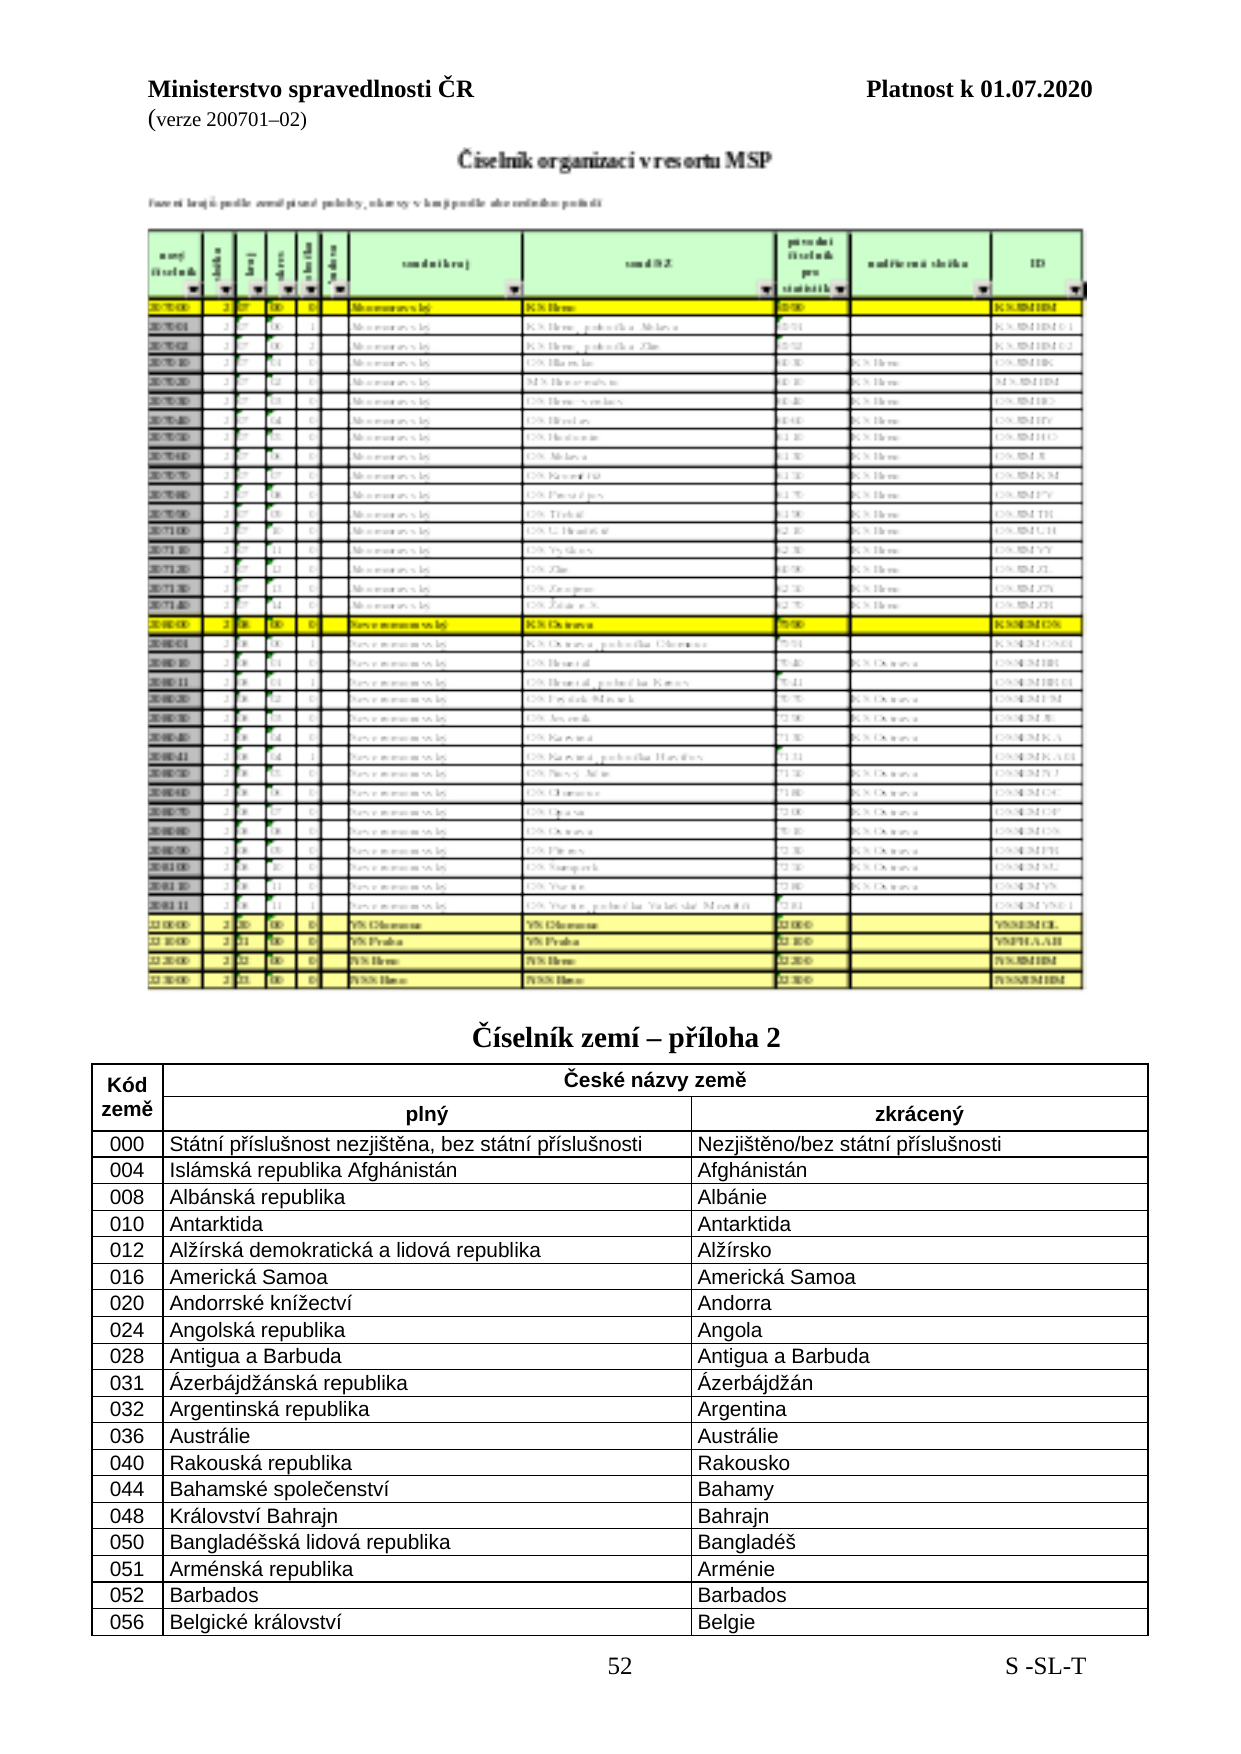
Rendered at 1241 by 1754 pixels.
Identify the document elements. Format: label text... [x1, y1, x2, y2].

table_cell 020 [93, 1290, 162, 1316]
table_cell Antarktida [692, 1211, 1147, 1236]
table_cell 028 [93, 1344, 162, 1369]
table_header České názvy země [164, 1065, 1147, 1096]
table_cell Bahamy [692, 1476, 1147, 1502]
table_cell Antigua a Barbuda [692, 1344, 1147, 1369]
table_cell Bahamské společenství [164, 1476, 691, 1502]
table_cell Andorra [692, 1290, 1147, 1316]
table_cell Nezjištěno/bez státní příslušnosti [692, 1132, 1147, 1156]
table_cell Austrálie [164, 1423, 691, 1449]
table_cell 036 [93, 1423, 162, 1449]
table_cell 050 [93, 1529, 162, 1555]
table_cell Belgie [692, 1609, 1147, 1634]
table_cell 052 [93, 1583, 162, 1608]
table_cell Barbados [164, 1583, 691, 1608]
table_cell Rakousko [692, 1450, 1147, 1475]
table_cell Alžírsko [692, 1237, 1147, 1263]
table_header Číselník zemí – příloha 2 [99, 996, 1154, 1060]
table_cell Belgické království [164, 1609, 691, 1634]
table_cell 051 [93, 1556, 162, 1581]
table_cell Argentinská republika [164, 1397, 691, 1422]
table_cell 016 [93, 1264, 162, 1289]
table_cell Andorrské knížectví [164, 1290, 691, 1316]
table_cell Arménská republika [164, 1556, 691, 1581]
table_cell Barbados [692, 1583, 1147, 1608]
table_cell Království Bahrajn [164, 1503, 691, 1528]
table_cell Arménie [692, 1556, 1147, 1581]
table_cell Rakouská republika [164, 1450, 691, 1475]
table_cell Angola [692, 1317, 1147, 1342]
table_cell Argentina [692, 1397, 1147, 1422]
table_cell 056 [93, 1609, 162, 1634]
table_cell Ázerbájdžánská republika [164, 1370, 691, 1396]
table_cell Antigua a Barbuda [164, 1344, 691, 1369]
table_cell 010 [93, 1211, 162, 1236]
table_cell Angolská republika [164, 1317, 691, 1342]
table_cell 032 [93, 1397, 162, 1422]
table_cell Antarktida [164, 1211, 691, 1236]
table_cell Islámská republika Afghánistán [164, 1158, 691, 1183]
table_cell Bangladéš [692, 1529, 1147, 1555]
table_cell 008 [93, 1184, 162, 1209]
table_cell 012 [93, 1237, 162, 1263]
table_cell Albánie [692, 1184, 1147, 1209]
table_cell 048 [93, 1503, 162, 1528]
table_cell Americká Samoa [164, 1264, 691, 1289]
table_cell Alžírská demokratická a lidová republika [164, 1237, 691, 1263]
table_cell 031 [93, 1370, 162, 1396]
table_cell Americká Samoa [692, 1264, 1147, 1289]
table_cell Albánská republika [164, 1184, 691, 1209]
table_cell plný [164, 1097, 691, 1130]
table_cell 000 [93, 1132, 162, 1156]
table_cell Ázerbájdžán [692, 1370, 1147, 1396]
table_cell Bahrajn [692, 1503, 1147, 1528]
table_cell Austrálie [692, 1423, 1147, 1449]
table_cell Státní příslušnost nezjištěna, bez státní příslušnosti [164, 1132, 691, 1156]
table_cell zkrácený [692, 1097, 1147, 1130]
table_cell 044 [93, 1476, 162, 1502]
table_cell 040 [93, 1450, 162, 1475]
table_cell Bangladéšská lidová republika [164, 1529, 691, 1555]
table_cell 004 [93, 1158, 162, 1183]
table_header Kód země [93, 1065, 162, 1130]
table_cell 024 [93, 1317, 162, 1342]
table_cell Afghánistán [692, 1158, 1147, 1183]
